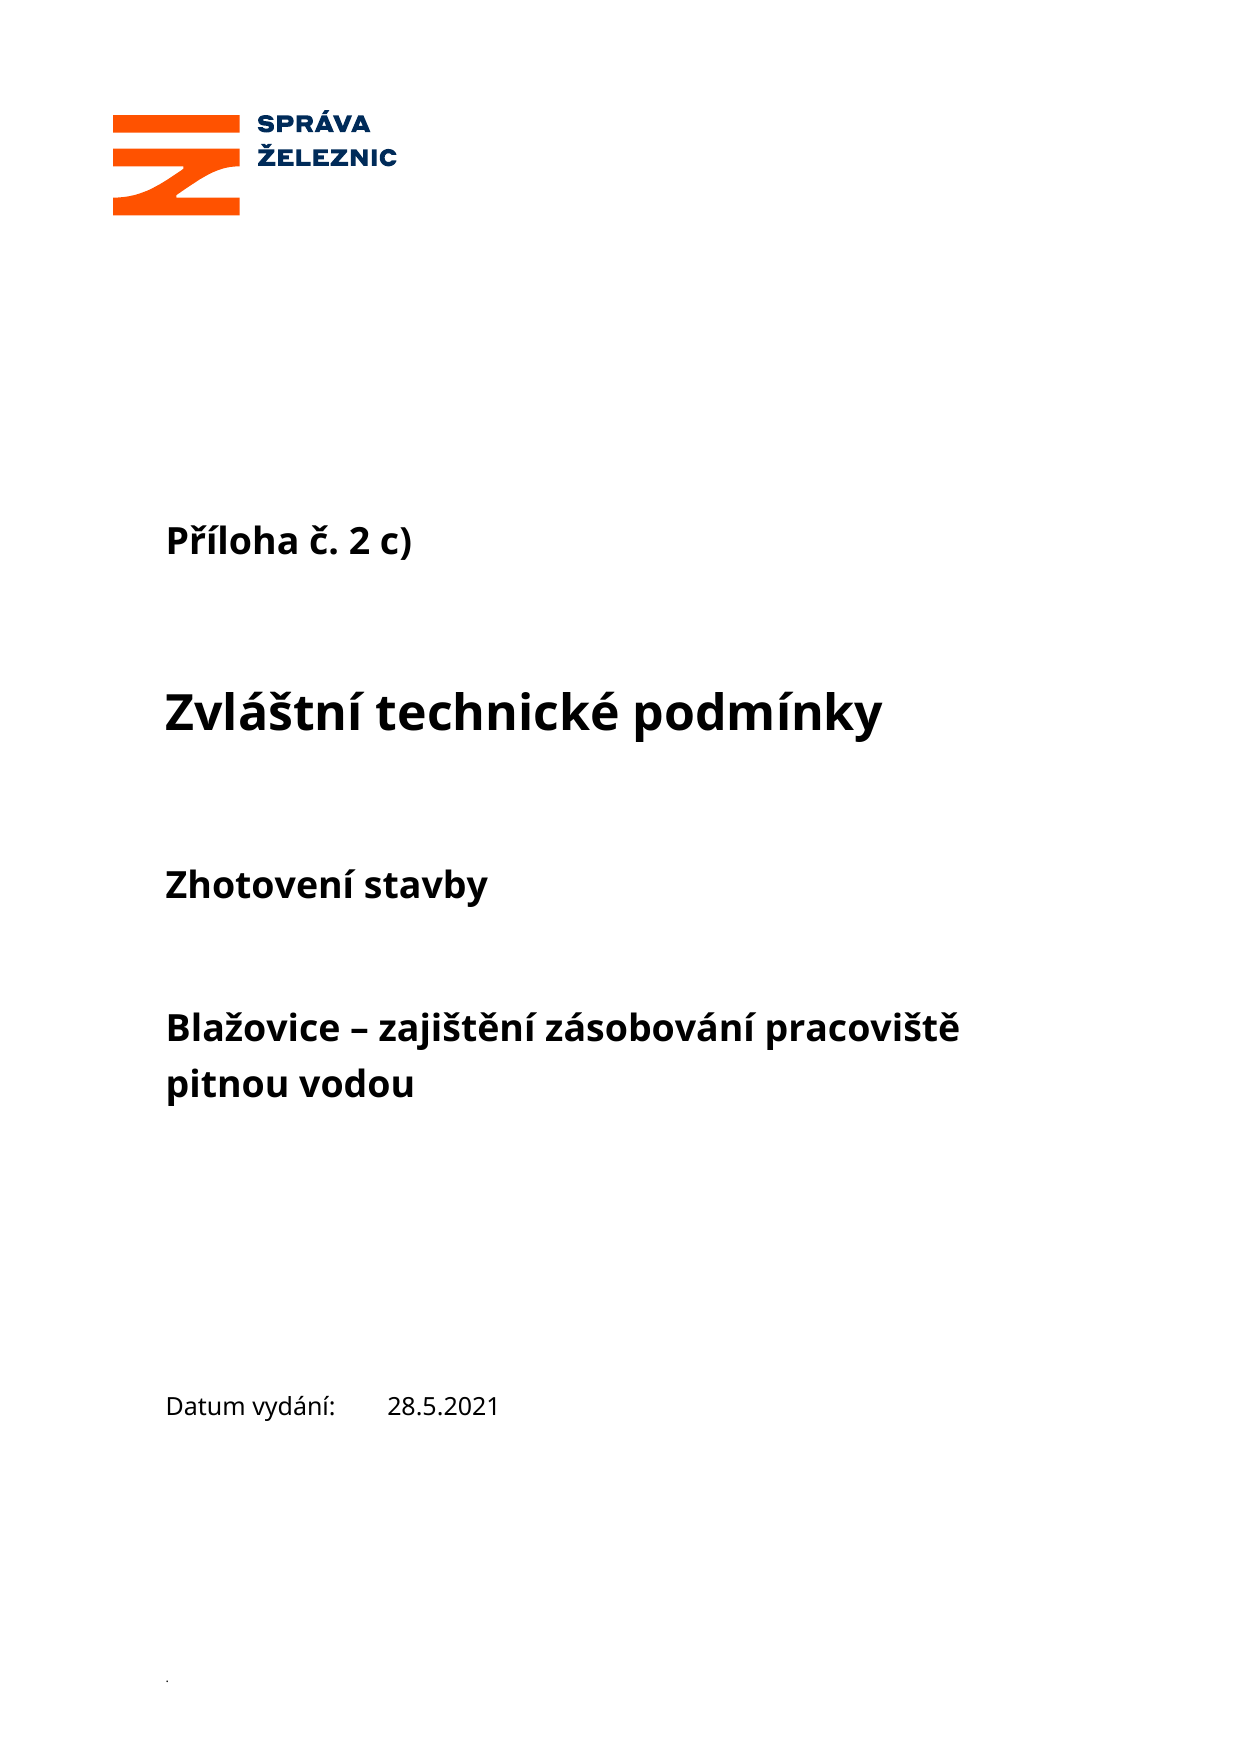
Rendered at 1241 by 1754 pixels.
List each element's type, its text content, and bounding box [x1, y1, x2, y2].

text Blažovice – zajištění zásobování pracoviště pitnou vodou [165, 1001, 1075, 1109]
text Zhotovení stavby [165, 858, 1075, 909]
text Datum vydání: 28.5.2021 [165, 1388, 1075, 1422]
text Zvláštní technické podmínky [165, 677, 1075, 745]
text Příloha č. 2 c) [165, 514, 1075, 566]
